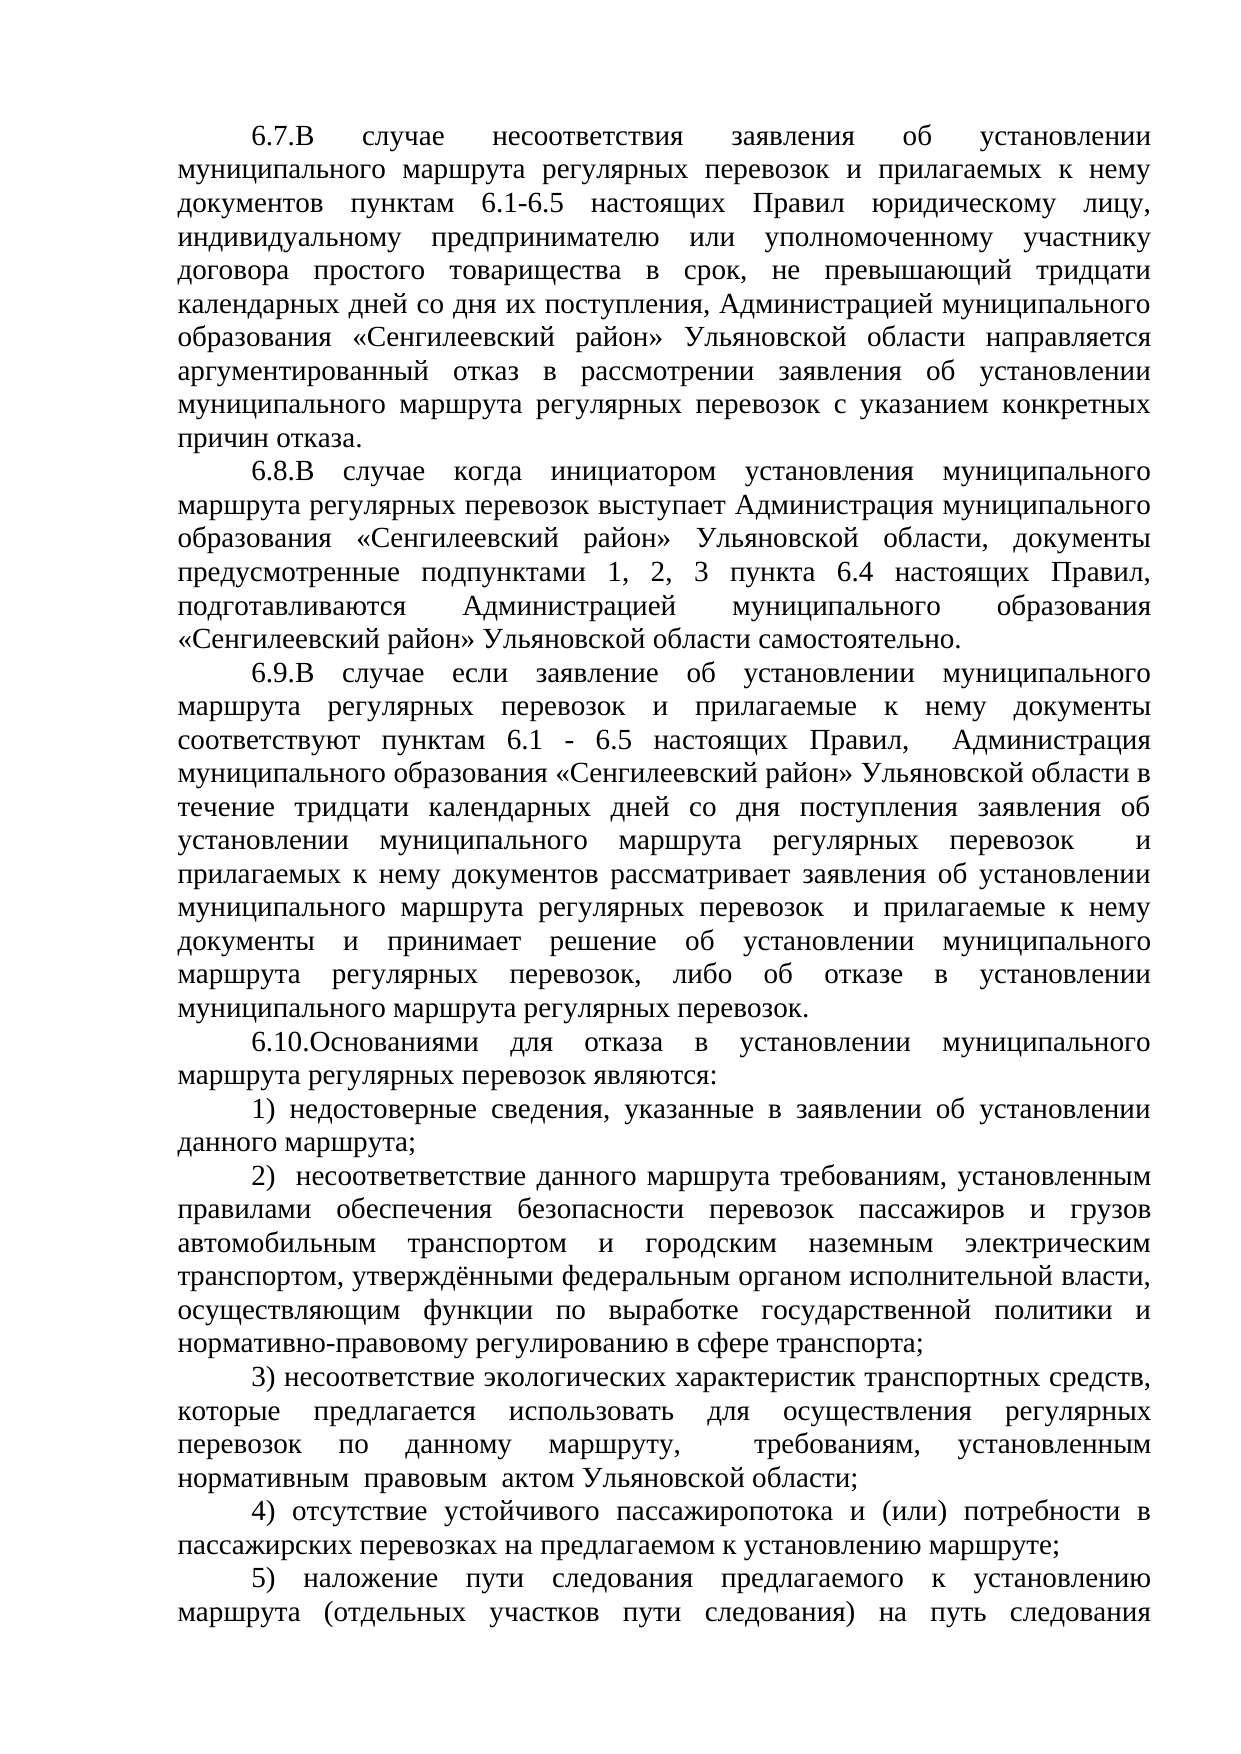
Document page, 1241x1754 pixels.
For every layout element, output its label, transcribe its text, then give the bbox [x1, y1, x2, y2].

text 1) недостоверные сведения, указанные в заявлении об установлении данного маршрута; [177, 1091, 1152, 1158]
text 4) отсутствие устойчивого пассажиропотока и (или) потребности в пассажирских перевозках на предлагаемом к установлению маршруте; [177, 1493, 1152, 1560]
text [177, 1560, 1152, 1627]
text 6.10.Основаниями для отказа в установлении муниципального маршрута регулярных перевозок являются: [177, 1024, 1152, 1091]
text 3) несоответствие экологических характеристик транспортных средств, которые предлагается использовать для осуществления регулярных перевозок по данному маршруту, требованиям, установленным нормативным правовым актом Ульяновской области; [177, 1359, 1152, 1493]
text 6.7.В случае несоответствия заявления об установлении муниципального маршрута регулярных перевозок и прилагаемых к нему документов пунктам 6.1-6.5 настоящих Правил юридическому лицу, индивидуальному предпринимателю или уполномоченному участнику договора простого товарищества в срок, не превышающий тридцати календарных дней со дня их поступления, Администрацией муниципального образования «Сенгилеевский район» Ульяновской области направляется аргументированный отказ в рассмотрении заявления об установлении муниципального маршрута регулярных перевозок с указанием конкретных причин отказа. [177, 118, 1152, 453]
text 2) несоответветствие данного маршрута требованиям, установленным правилами обеспечения безопасности перевозок пассажиров и грузов автомобильным транспортом и городским наземным электрическим транспортом, утверждёнными федеральным органом исполнительной власти, осуществляющим функции по выработке государственной политики и нормативно-правовому регулированию в сфере транспорта; [177, 1158, 1152, 1359]
text 6.8.В случае когда инициатором установления муниципального маршрута регулярных перевозок выступает Администрация муниципального образования «Сенгилеевский район» Ульяновской области, документы предусмотренные подпунктами 1, 2, 3 пункта 6.4 настоящих Правил, подготавливаются Администрацией муниципального образования «Сенгилеевский район» Ульяновской области самостоятельно. [177, 453, 1152, 655]
text 6.9.В случае если заявление об установлении муниципального маршрута регулярных перевозок и прилагаемые к нему документы соответствуют пунктам 6.1 - 6.5 настоящих Правил, Администрация муниципального образования «Сенгилеевский район» Ульяновской области в течение тридцати календарных дней со дня поступления заявления об установлении муниципального маршрута регулярных перевозок и прилагаемых к нему документов рассматривает заявления об установлении муниципального маршрута регулярных перевозок и прилагаемые к нему документы и принимает решение об установлении муниципального маршрута регулярных перевозок, либо об отказе в установлении муниципального маршрута регулярных перевозок. [177, 655, 1152, 1024]
